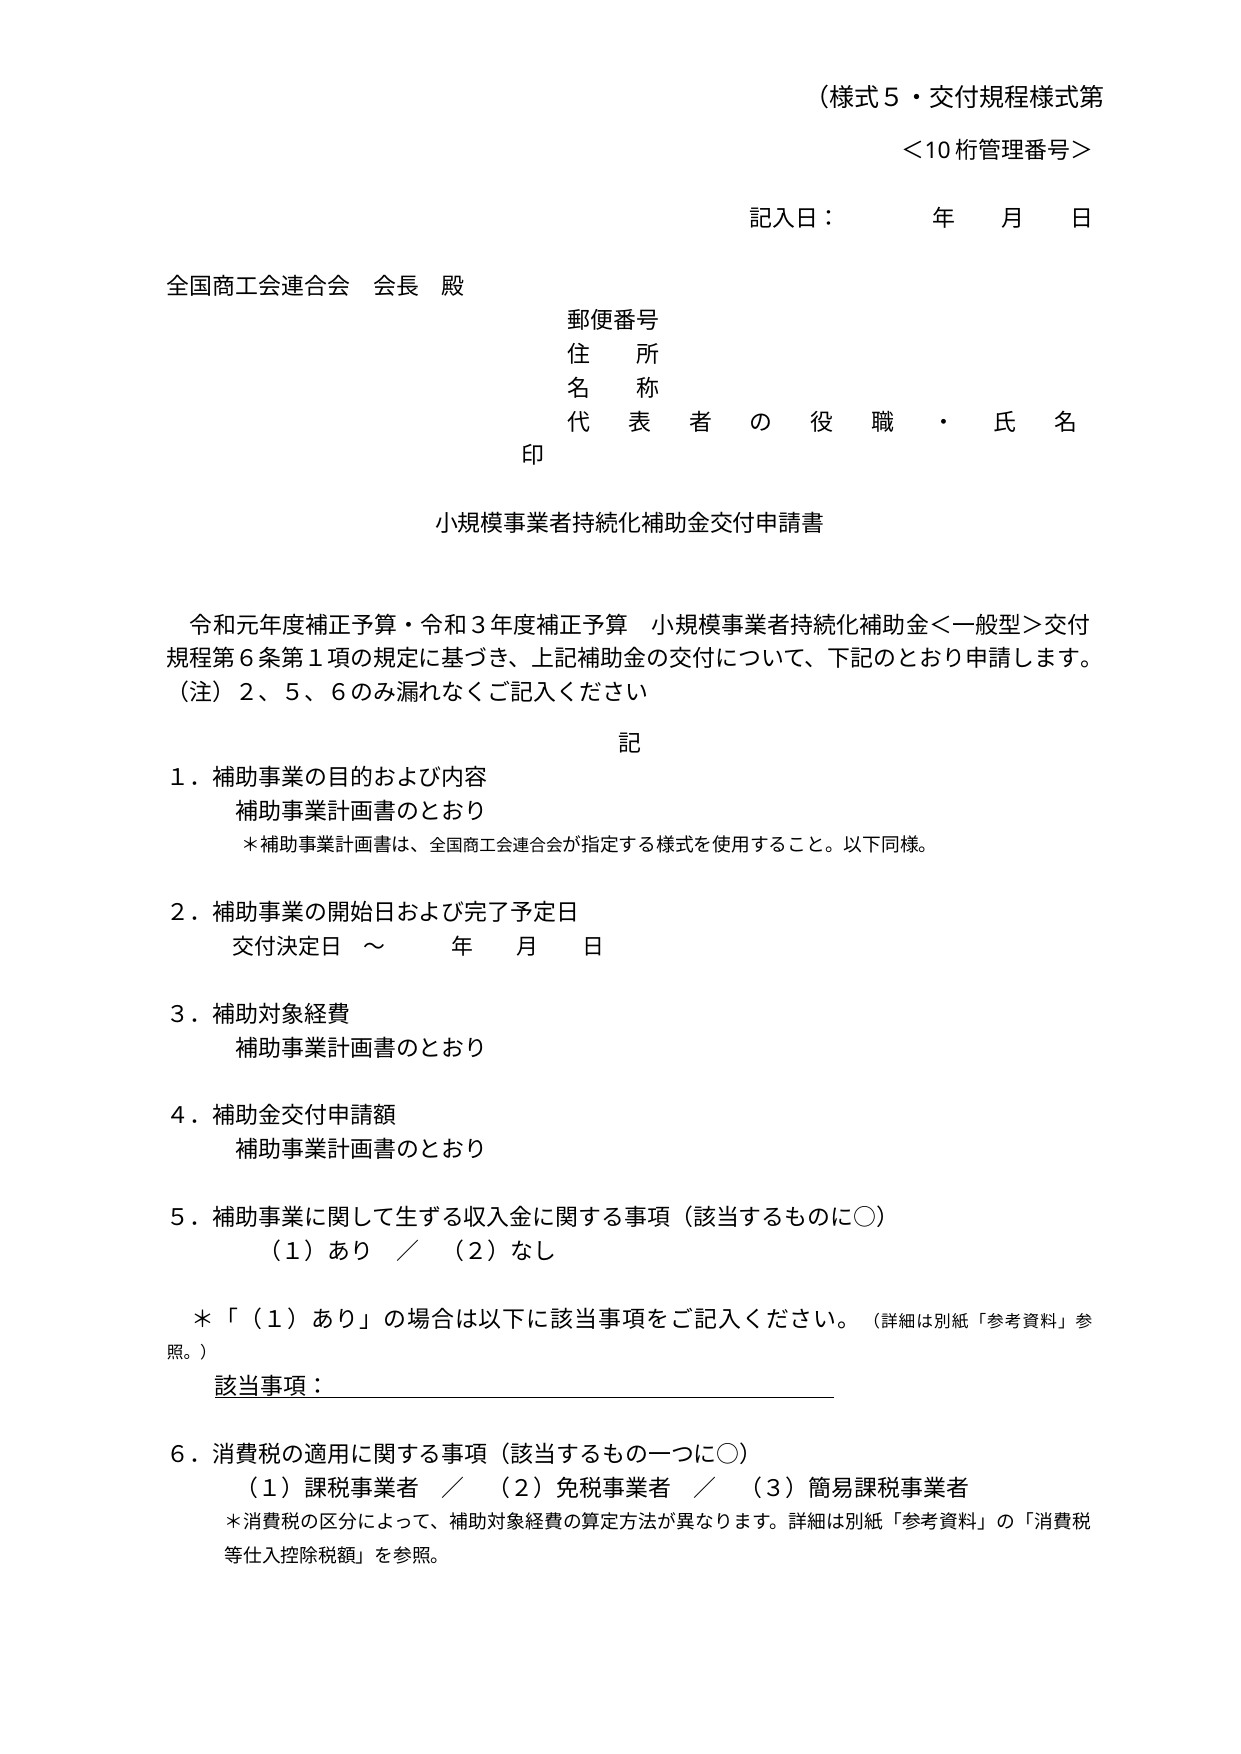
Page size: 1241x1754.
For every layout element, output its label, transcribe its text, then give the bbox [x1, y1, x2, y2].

text （注）２、５、６のみ漏れなくご記入ください [167, 674, 1092, 708]
text （１）課税事業者 ／ （２）免税事業者 ／ （３）簡易課税事業者 [167, 1469, 1092, 1503]
text ３．補助対象経費 [167, 995, 1092, 1029]
text ４．補助金交付申請額 [167, 1097, 1092, 1131]
text ＊「（１）あり」の場合は以下に該当事項をご記入ください。（詳細は別紙「参考資料」参照。） [167, 1300, 1092, 1368]
text （１）あり ／ （２）なし [167, 1232, 1092, 1266]
text 令和元年度補正予算・令和３年度補正予算 小規模事業者持続化補助金＜一般型＞交付規程第６条第１項の規定に基づき、上記補助金の交付について、下記のとおり申請します。 [167, 606, 1093, 674]
text 全国商工会連合会 会長 殿 [167, 268, 1092, 301]
text 補助事業計画書のとおり [167, 1029, 1092, 1063]
text 交付決定日 ～ 年 月 日 [167, 928, 1092, 962]
text ２．補助事業の開始日および完了予定日 [167, 894, 1092, 928]
text 補助事業計画書のとおり [167, 1131, 1092, 1165]
text ＜10桁管理番号＞ [167, 132, 1092, 166]
text ＊補助事業計画書は、全国商工会連合会が指定する様式を使用すること。以下同様。 [167, 826, 1224, 860]
text 記入日： 年 月 日 [167, 200, 1092, 234]
text ＊消費税の区分によって、補助対象経費の算定方法が異なります。詳細は別紙「参考資料」の「消費税等仕入控除税額」を参照。 [224, 1503, 1092, 1571]
text ５．補助事業に関して生ずる収入金に関する事項（該当するものに○） [167, 1198, 1092, 1232]
text 住 所 [521, 335, 1017, 369]
text ６．消費税の適用に関する事項（該当するもの一つに○） [167, 1436, 1092, 1469]
text 小規模事業者持続化補助金交付申請書 [167, 504, 1093, 538]
text 補助事業計画書のとおり [167, 792, 1092, 826]
text １．補助事業の目的および内容 [167, 758, 1092, 792]
text 該当事項： [167, 1368, 1092, 1402]
text 名 称 [521, 369, 1017, 403]
subtitle 記 [167, 724, 1092, 758]
text 代表者の役職・氏名 印 [521, 403, 1078, 471]
text 郵便番号 [521, 301, 1017, 335]
